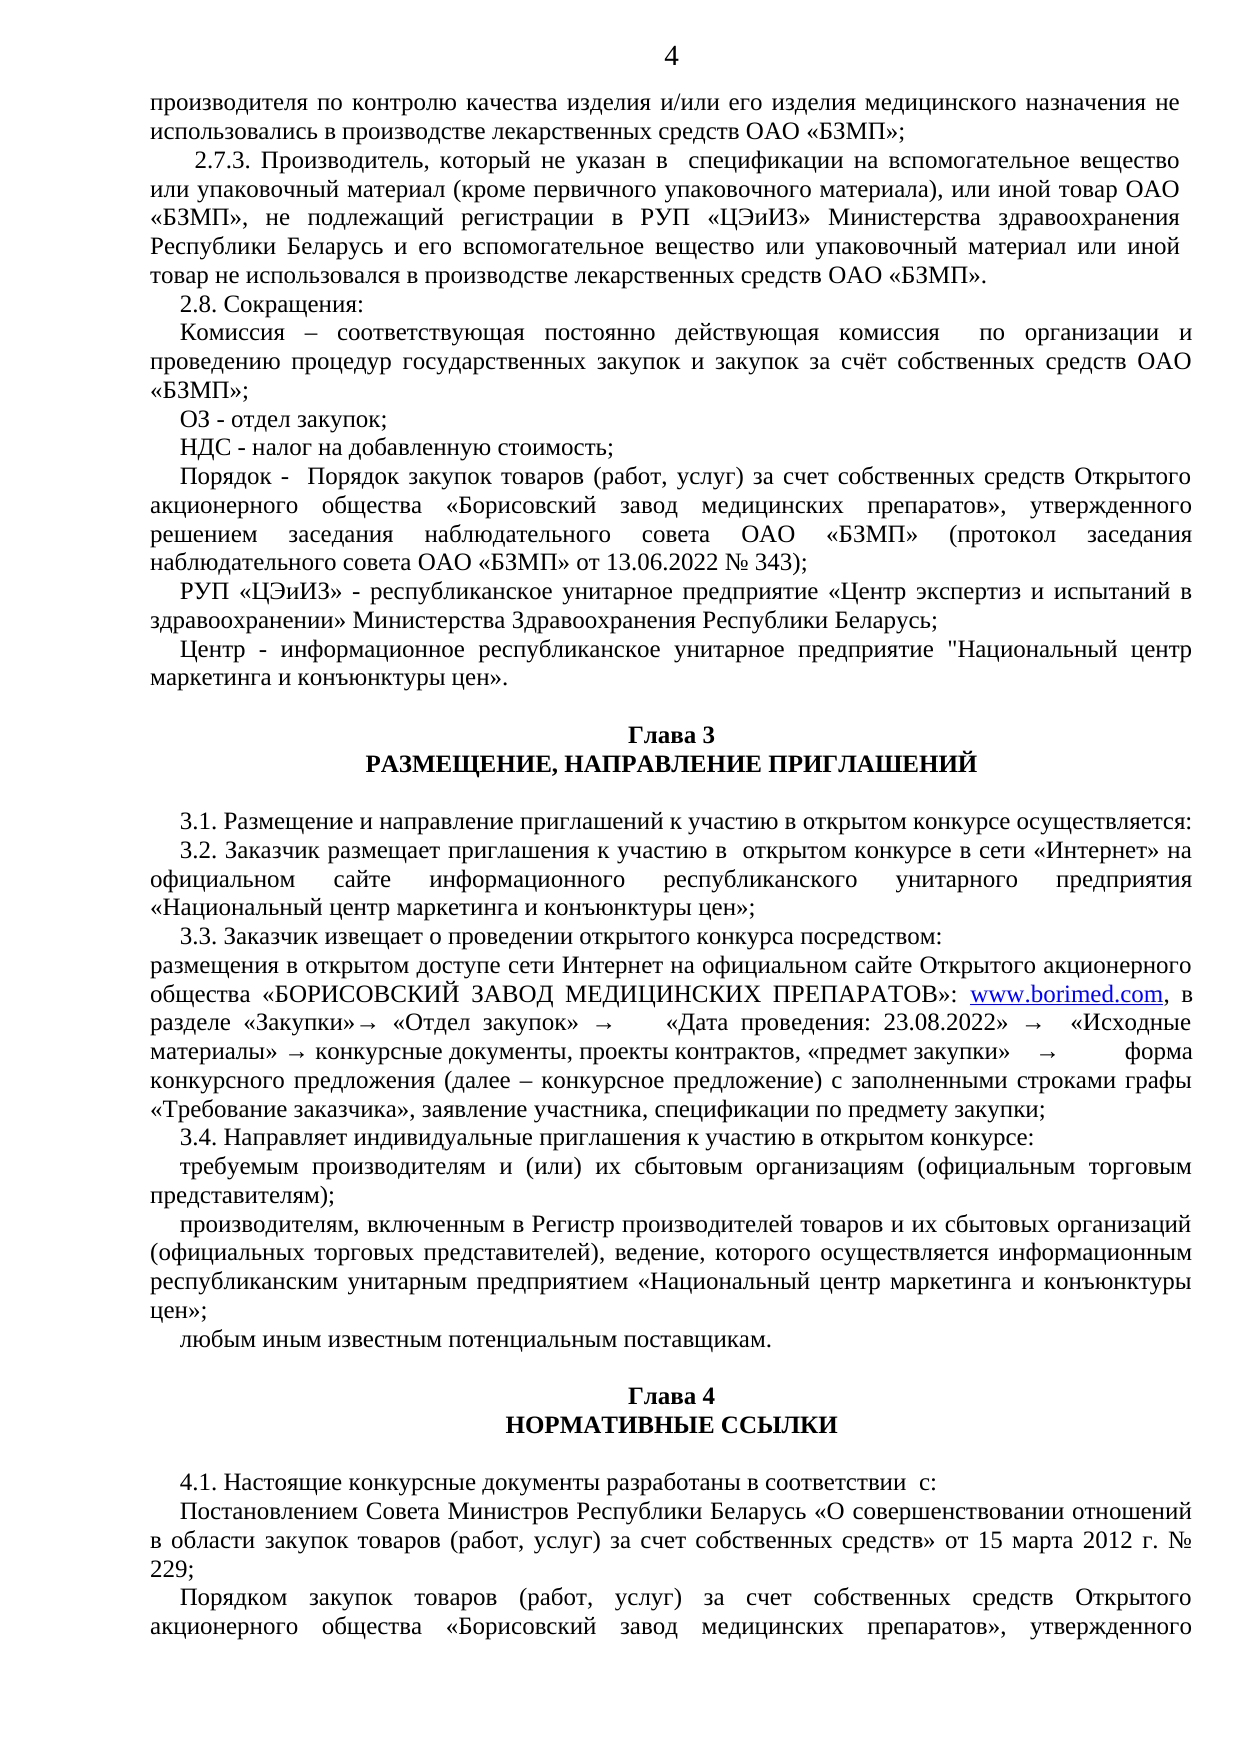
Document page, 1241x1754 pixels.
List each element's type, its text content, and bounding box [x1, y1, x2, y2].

text 2.7.3. Производитель, который не указан в спецификации на вспомогательное вещество или упаковочный материал (кроме первичного упаковочного материала), или иной товар ОАО «БЗМП», не подлежащий регистрации в РУП «ЦЭиИЗ» Министерства здравоохранения Республики Беларусь и его вспомогательное вещество или упаковочный материал или иной товар не использовался в производстве лекарственных средств ОАО «БЗМП». [150, 145, 1181, 289]
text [150, 87, 1181, 145]
text любым иным известным потенциальным поставщикам. [150, 1324, 1193, 1352]
text размещения в открытом доступе сети Интернет на официальном сайте Открытого акционерного общества «БОРИСОВСКИЙ ЗАВОД МЕДИЦИНСКИХ ПРЕПАРАТОВ»: www.borimed.com, в разделе «Закупки»→ «Отдел закупок» → «Дата проведения: 23.08.2022» → «Исходные материалы» → конкурсные документы, проекты контрактов, «предмет закупки» → форма конкурсного предложения (далее – конкурсное предложение) с заполненными строками графы «Требование заказчика», заявление участника, спецификации по предмету закупки; [150, 950, 1193, 1122]
text 3.2. Заказчик размещает приглашения к участию в открытом конкурсе в сети «Интернет» на официальном сайте информационного республиканского унитарного предприятия «Национальный центр маркетинга и конъюнктуры цен»; [150, 835, 1193, 921]
text 2.8. Сокращения: [150, 289, 1193, 317]
text НДС - налог на добавленную стоимость; [150, 432, 1193, 461]
text Порядок - Порядок закупок товаров (работ, услуг) за счет собственных средств Открытого акционерного общества «Борисовский завод медицинских препаратов», утвержденного решением заседания наблюдательного совета ОАО «БЗМП» (протокол заседания наблюдательного совета ОАО «БЗМП» от 13.06.2022 № 343); [150, 461, 1193, 576]
text 3.3. Заказчик извещает о проведении открытого конкурса посредством: [150, 921, 1193, 950]
text требуемым производителям и (или) их сбытовым организациям (официальным торговым представителям); [150, 1151, 1193, 1209]
text Комиссия – соответствующая постоянно действующая комиссия по организации и проведению процедур государственных закупок и закупок за счёт собственных средств ОАО «БЗМП»; [150, 317, 1193, 404]
text Глава 4 [150, 1381, 1193, 1410]
text 3.4. Направляет индивидуальные приглашения к участию в открытом конкурсе: [150, 1122, 1193, 1151]
text Глава 3 [150, 720, 1193, 749]
text 4.1. Настоящие конкурсные документы разработаны в соответствии с: [150, 1467, 1193, 1496]
text РУП «ЦЭиИЗ» - республиканское унитарное предприятие «Центр экспертиз и испытаний в здравоохранении» Министерства Здравоохранения Республики Беларусь; [150, 576, 1193, 634]
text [150, 1582, 1193, 1640]
text ОЗ - отдел закупок; [150, 404, 1193, 432]
text 3.1. Размещение и направление приглашений к участию в открытом конкурсе осуществляется: [150, 806, 1193, 835]
text производителям, включенным в Регистр производителей товаров и их сбытовых организаций (официальных торговых представителей), ведение, которого осуществляется информационным республиканским унитарным предприятием «Национальный центр маркетинга и конъюнктуры цен»; [150, 1209, 1193, 1324]
text РАЗМЕЩЕНИЕ, НАПРАВЛЕНИЕ ПРИГЛАШЕНИЙ [150, 749, 1193, 777]
text Центр - информационное республиканское унитарное предприятие "Национальный центр маркетинга и конъюнктуры цен». [150, 634, 1193, 691]
text Постановлением Совета Министров Республики Беларусь «О совершенствовании отношений в области закупок товаров (работ, услуг) за счет собственных средств» от 15 марта 2012 г. № 229; [150, 1496, 1193, 1582]
text НОРМАТИВНЫЕ ССЫЛКИ [150, 1410, 1193, 1439]
